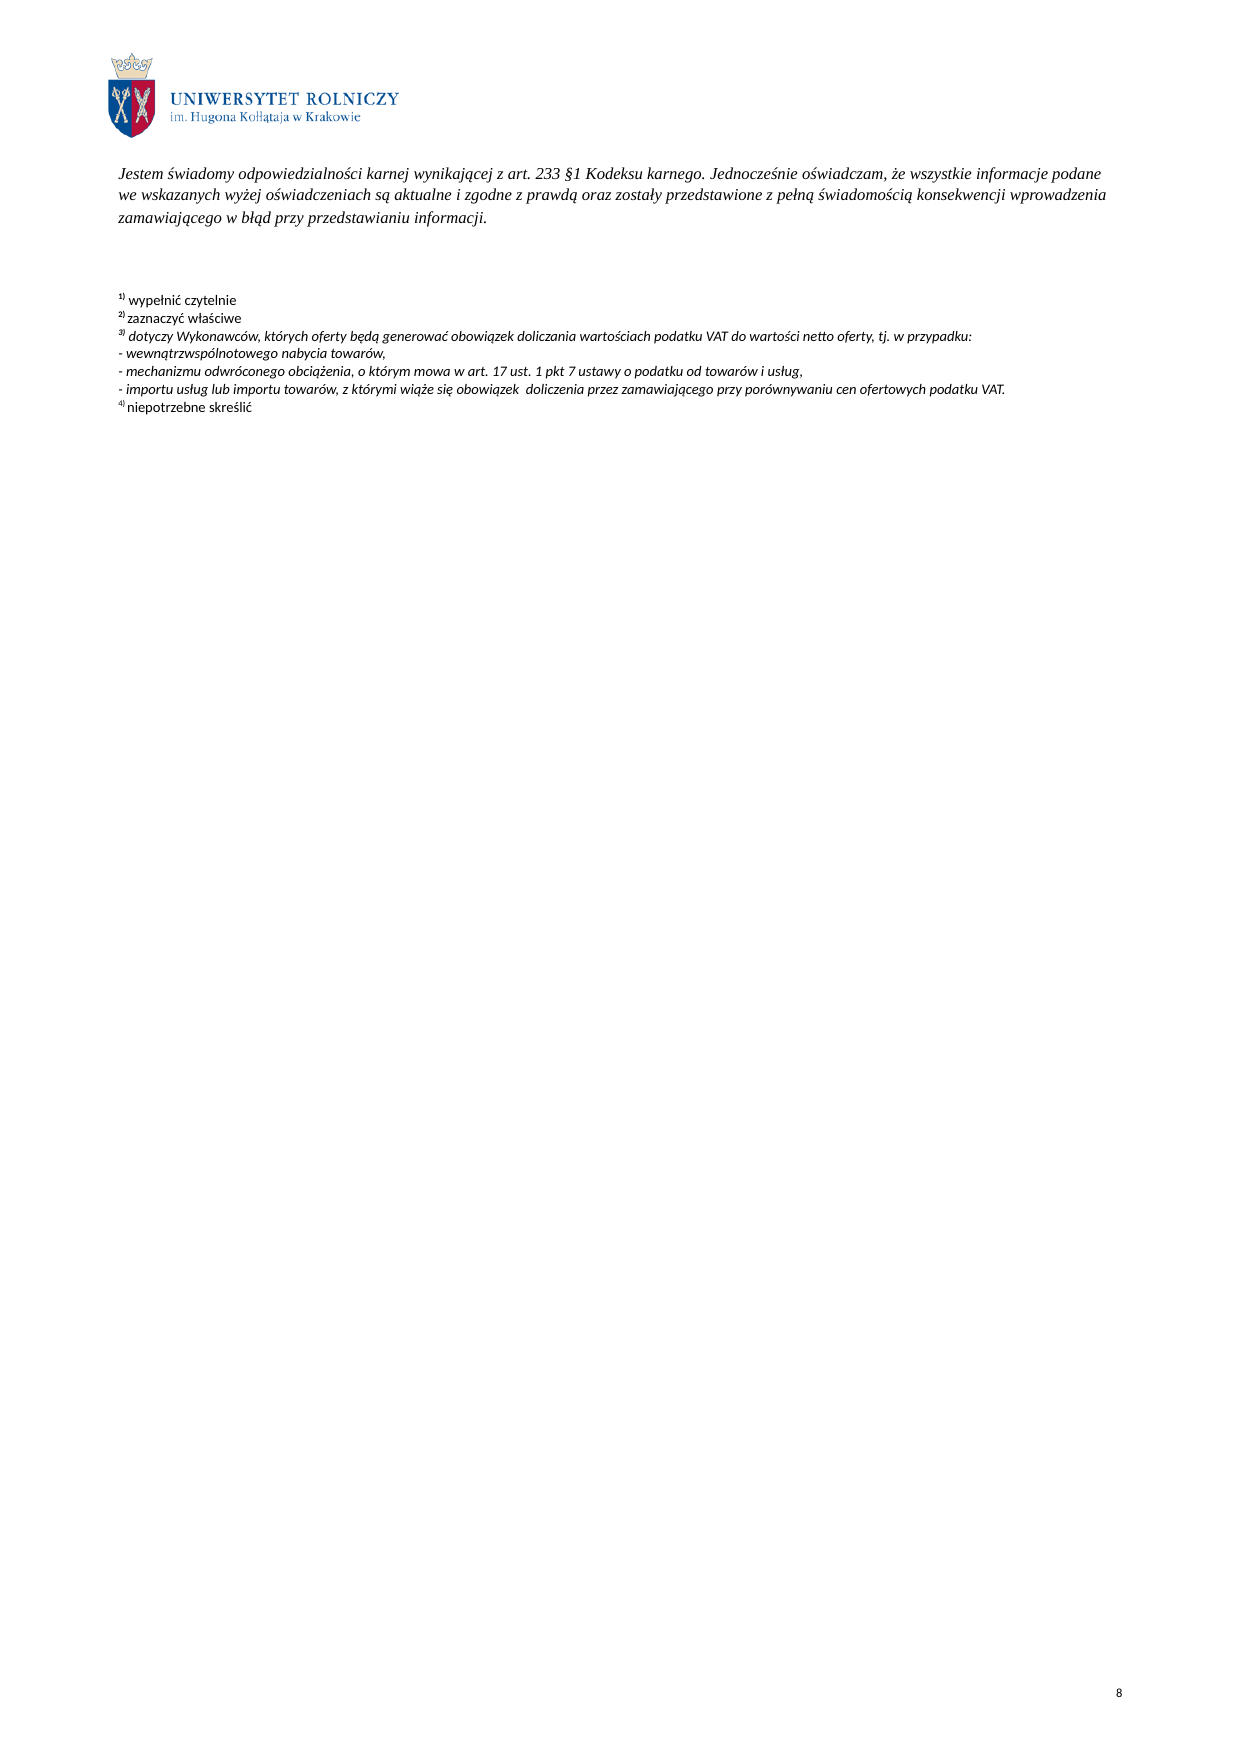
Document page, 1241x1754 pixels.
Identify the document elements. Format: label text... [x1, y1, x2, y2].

list 1) wypełnić czytelnie [118, 291, 1122, 309]
list Jestem świadomy odpowiedzialności karnej wynikającej z art. 233 §1 Kodeksu karnego. Jednocześnie oświadczam, że wszystkie informacje podane we wskazanych wyżej oświadczeniach są aktualne i zgodne z prawdą oraz zostały przedstawione z pełną świadomością konsekwencji wprowadzenia zamawiającego w błąd przy przedstawianiu informacji. [118, 162, 1122, 228]
list 2) zaznaczyć właściwe [118, 309, 1122, 327]
list - importu usług lub importu towarów, z którymi wiąże się obowiązek doliczenia przez zamawiającego przy porównywaniu cen ofertowych podatku VAT. [118, 380, 1122, 398]
list 4) niepotrzebne skreślić [118, 398, 1122, 416]
list - wewnątrzwspólnotowego nabycia towarów, [118, 344, 1122, 362]
list - mechanizmu odwróconego obciążenia, o którym mowa w art. 17 ust. 1 pkt 7 ustawy o podatku od towarów i usług, [118, 362, 1122, 380]
list 3) dotyczy Wykonawców, których oferty będą generować obowiązek doliczania wartościach podatku VAT do wartości netto oferty, tj. w przypadku: [118, 327, 1122, 344]
picture [104, 53, 412, 141]
